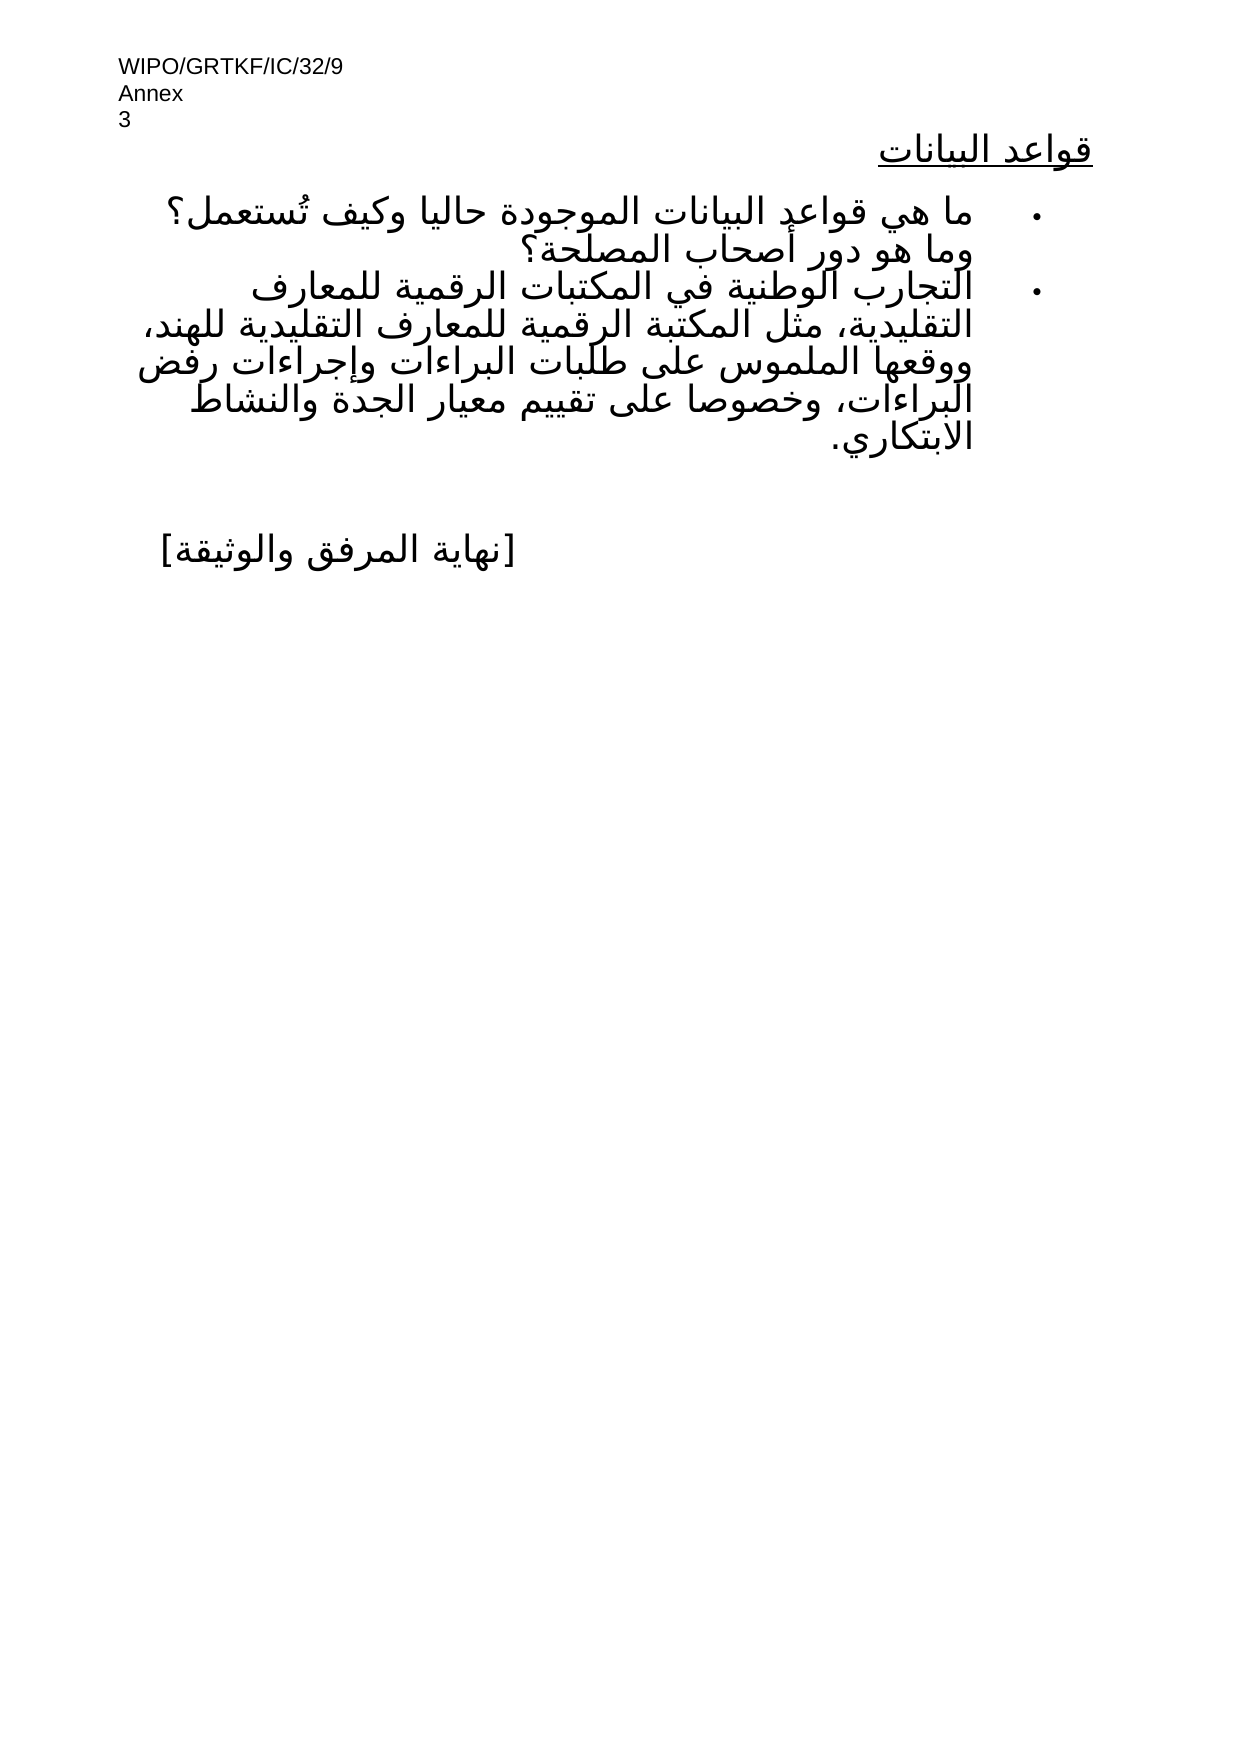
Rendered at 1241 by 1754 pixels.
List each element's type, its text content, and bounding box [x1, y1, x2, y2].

list ما هي قواعد البيانات الموجودة حاليا وكيف تُستعمل؟ وما هو دور أصحاب المصلحة؟ [118, 195, 1033, 270]
text [نهاية المرفق والوثيقة] [118, 532, 516, 570]
list التجارب الوطنية في المكتبات الرقمية للمعارف التقليدية، مثل المكتبة الرقمية للمعارف التقليدية للهند، ووقعها الملموس على طلبات البراءات وإجراءات رفض البراءات، وخصوصا على تقييم معيار الجدة والنشاط الابتكاري. [118, 270, 1033, 457]
text قواعد البيانات [118, 132, 1092, 170]
